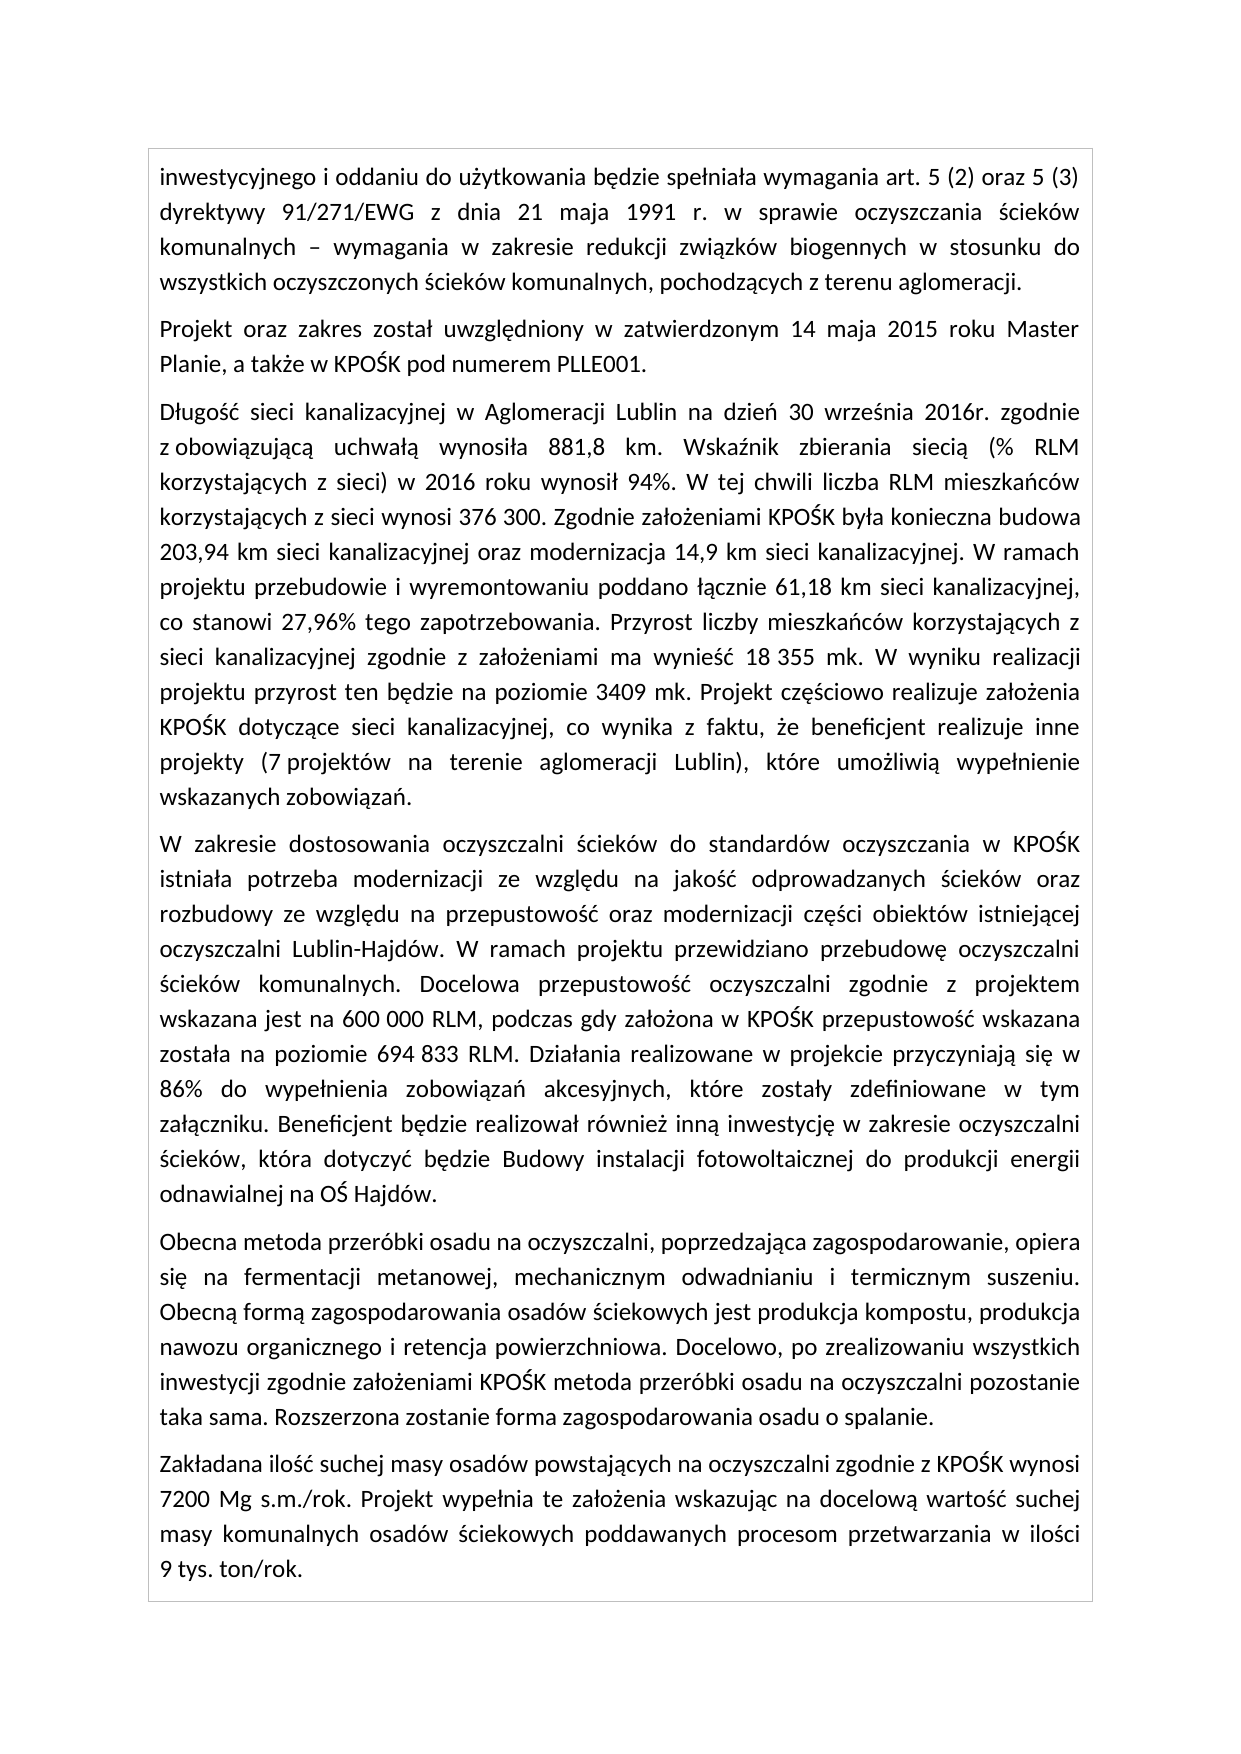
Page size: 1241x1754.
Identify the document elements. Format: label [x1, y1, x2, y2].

table_cell [149, 149, 1092, 1601]
